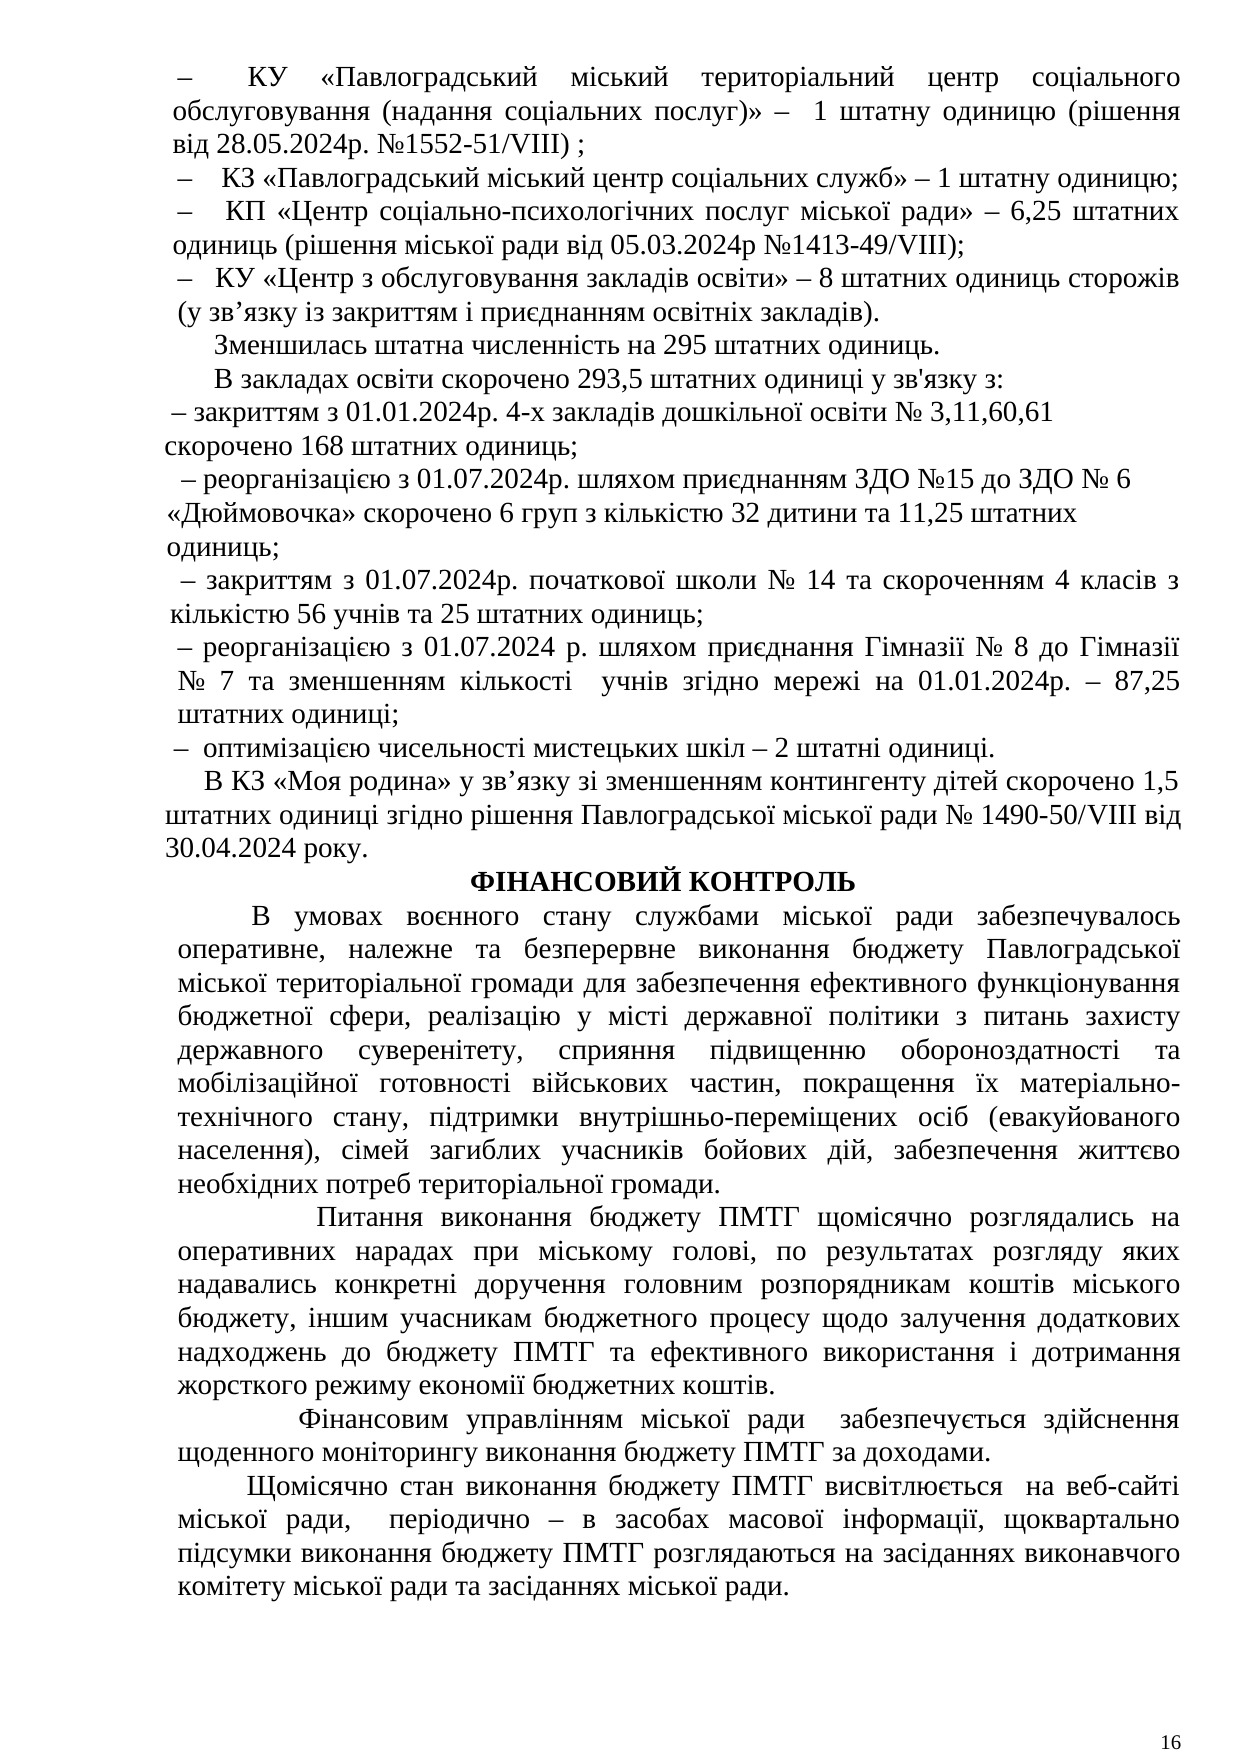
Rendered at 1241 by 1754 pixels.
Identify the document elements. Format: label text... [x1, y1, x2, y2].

text Щомісячно стан виконання бюджету ПМТГ висвітлюється на веб-сайті міської ради, періодично – в засобах масової інформації, щоквартально підсумки виконання бюджету ПМТГ розглядаються на засіданнях виконавчого комітету міської ради та засіданнях міської ради. [177, 1468, 1181, 1602]
text – оптимізацією чисельності мистецьких шкіл – 2 штатні одиниці. [137, 730, 1181, 763]
text Фінансовим управлінням міської ради забезпечується здійснення щоденного моніторингу виконання бюджету ПМТГ за доходами. [177, 1401, 1181, 1468]
text – реорганізацією з 01.07.2024р. шляхом приєднанням ЗДО №15 до ЗДО № 6 [137, 462, 1181, 495]
text – КП «Центр соціально-психологічних послуг міської ради» – 6,25 штатних одиниць (рішення міської ради від 05.03.2024р №1413-49/VIII); [172, 193, 1181, 260]
text В умовах воєнного стану службами міської ради забезпечувалось оперативне, належне та безперервне виконання бюджету Павлоградської міської територіальної громади для забезпечення ефективного функціонування бюджетної сфери, реалізацію у місті державної політики з питань захисту державного суверенітету, сприяння підвищенню обороноздатності та мобілізаційної готовності військових частин, покращення їх матеріально-технічного стану, підтримки внутрішньо-переміщених осіб (евакуйованого населення), сімей загиблих учасників бойових дій, забезпечення життєво необхідних потреб територіальної громади. [177, 898, 1181, 1199]
text – закриттям з 01.01.2024р. 4-х закладів дошкільної освіти № 3,11,60,61 [142, 394, 1181, 428]
text Питання виконання бюджету ПМТГ щомісячно розглядались на оперативних нарадах при міському голові, по результатах розгляду яких надавались конкретні доручення головним розпорядникам коштів міського бюджету, іншим учасникам бюджетного процесу щодо залучення додаткових надходжень до бюджету ПМТГ та ефективного використання і дотримання жорсткого режиму економії бюджетних коштів. [177, 1199, 1181, 1401]
text ФІНАНСОВИЙ КОНТРОЛЬ [177, 864, 1181, 898]
text Зменшилась штатна численність на 295 штатних одиниць. [177, 327, 1181, 361]
text скорочено 168 штатних одиниць; [142, 428, 1181, 462]
text – КЗ «Павлоградський міський центр соціальних служб» – 1 штатну одиницю; [172, 160, 1181, 193]
text В КЗ «Моя родина» у зв’язку зі зменшенням контингенту дітей скорочено 1,5 штатних одиниці згідно рішення Павлоградської міської ради № 1490-50/VІІІ від 30.04.2024 року. [165, 763, 1181, 864]
text одиниць; [137, 529, 1181, 562]
text «Дюймовочка» скорочено 6 груп з кількістю 32 дитини та 11,25 штатних [137, 495, 1181, 529]
list КУ «Павлоградський міський територіальний центр соціального обслуговування (надання соціальних послуг)» – 1 штатну одиницю (рішення від 28.05.2024р. №1552-51/VIII) ; [172, 59, 1181, 160]
text – КУ «Центр з обслуговування закладів освіти» – 8 штатних одиниць сторожів (у зв’язку із закриттям і приєднанням освітніх закладів). [177, 260, 1181, 327]
text – реорганізацією з 01.07.2024 р. шляхом приєднання Гімназії № 8 до Гімназії № 7 та зменшенням кількості учнів згідно мережі на 01.01.2024р. – 87,25 штатних одиниці; [177, 629, 1181, 730]
text В закладах освіти скорочено 293,5 штатних одиниці у зв'язку з: [177, 361, 1181, 394]
text – закриттям з 01.07.2024р. початкової школи № 14 та скороченням 4 класів з кількістю 56 учнів та 25 штатних одиниць; [170, 562, 1181, 629]
